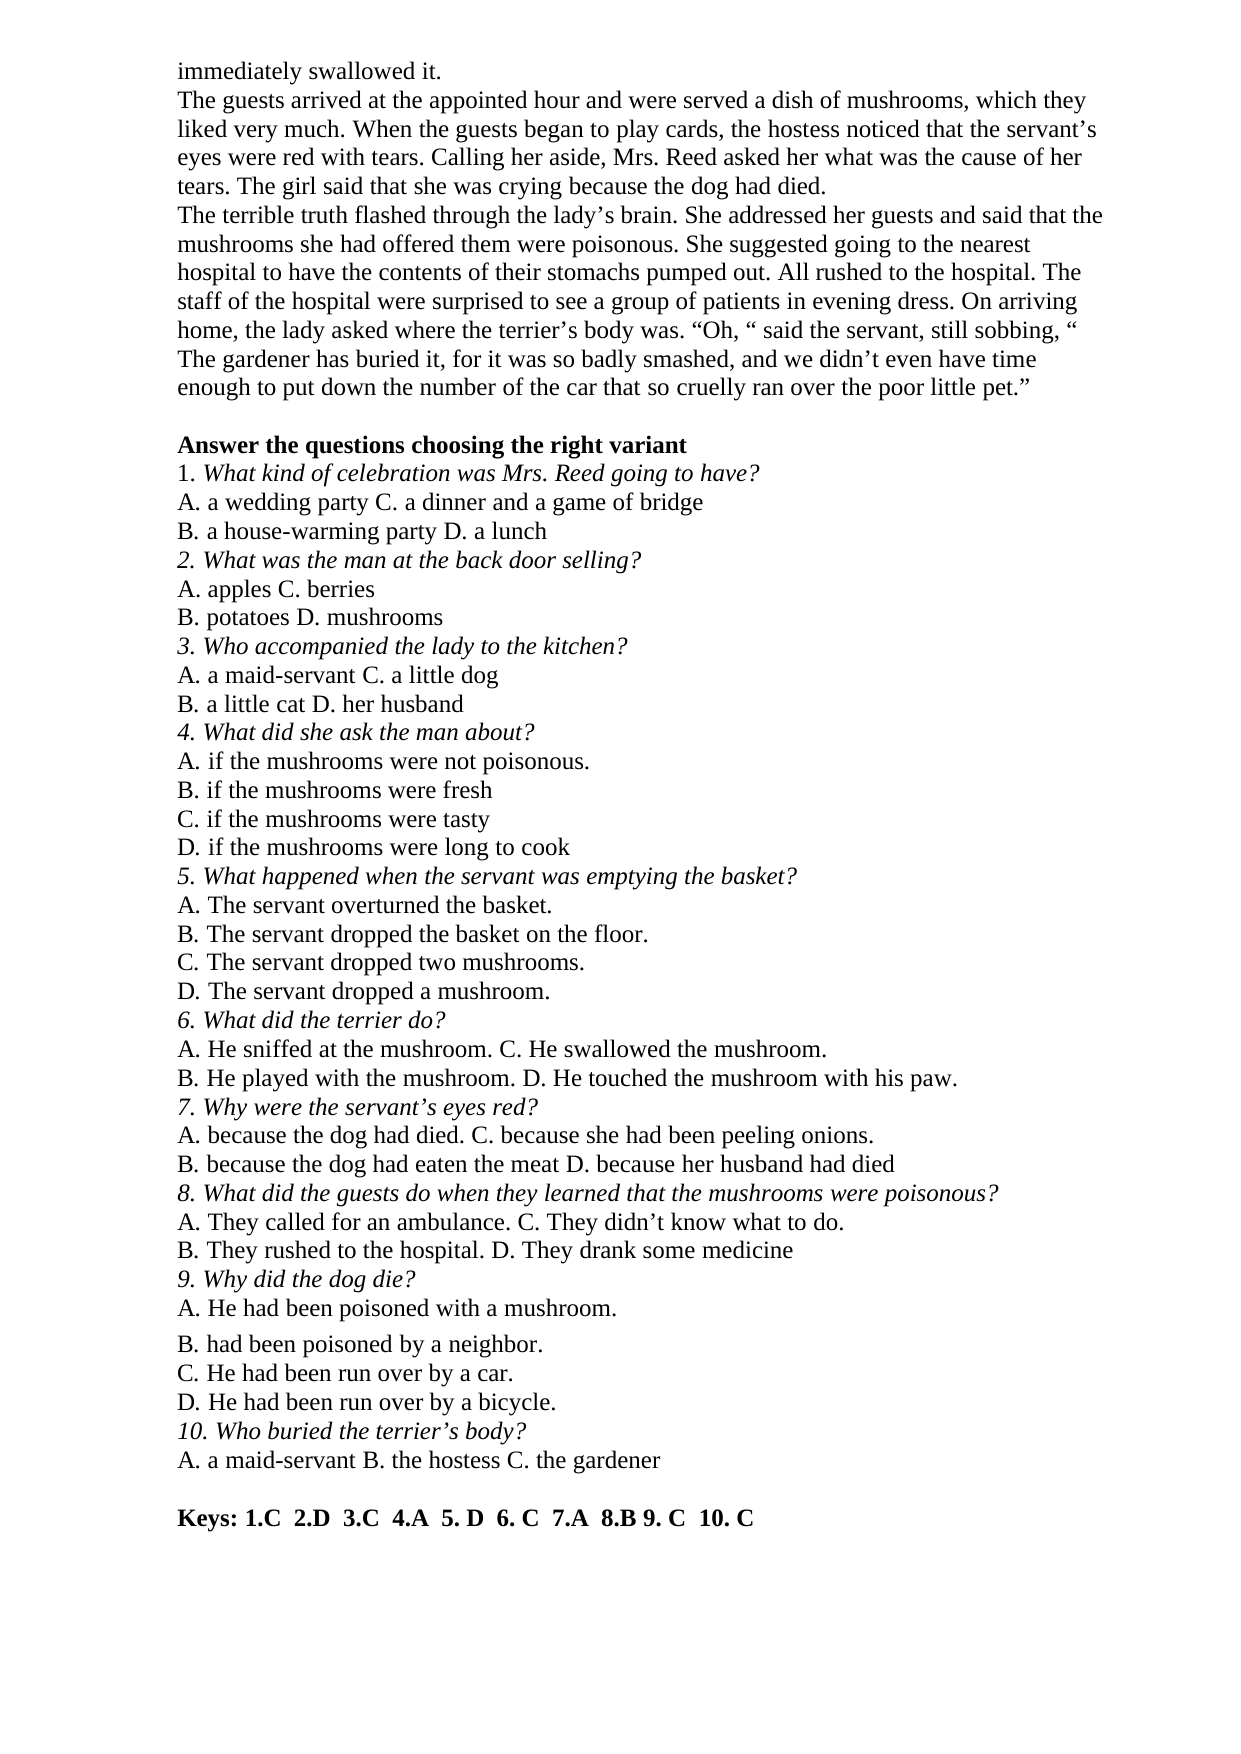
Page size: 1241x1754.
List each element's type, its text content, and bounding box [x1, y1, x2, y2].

list What did she ask the man about? [177, 718, 1196, 746]
list What was the man at the back door selling? [177, 545, 1196, 574]
list The servant overturned the basket. [177, 890, 1196, 919]
list What kind of celebration was Mrs. Reed going to have? [177, 459, 1196, 488]
list He had been run over by a bicycle. [177, 1387, 1196, 1416]
list apples C. berries [177, 574, 1196, 603]
list if the mushrooms were tasty [177, 804, 1196, 833]
list The servant dropped two mushrooms. [177, 948, 1196, 977]
list He played with the mushroom. D. He touched the mushroom with his paw. [177, 1063, 1196, 1092]
subtitle Answer the questions choosing the right variant [177, 430, 1196, 459]
list He had been run over by a car. [177, 1358, 1196, 1387]
list Why did the dog die? [177, 1264, 1196, 1293]
list He had been poisoned with a mushroom. [177, 1293, 1196, 1322]
list had been poisoned by a neighbor. [177, 1330, 1196, 1358]
list if the mushrooms were fresh [177, 775, 1196, 804]
list Who accompanied the lady to the kitchen? [177, 632, 1196, 660]
list What did the guests do when they learned that the mushrooms were poisonous? [177, 1178, 1196, 1207]
text The terrible truth flashed through the lady’s brain. She addressed her guests and said that the mushrooms she had offered them were poisonous. She suggested going to the nearest hospital to have the contents of their stomachs pumped out. All rushed to the hospital. The staff of the hospital were surprised to see a group of patients in evening dress. On arriving home, the lady asked where the terrier’s body was. “Oh, “ said the servant, still sobbing, “ The gardener has buried it, for it was so badly smashed, and we didn’t even have time enough to put down the number of the car that so cruelly ran over the poor little pet.” [177, 200, 1105, 401]
list What happened when the servant was emptying the basket? [177, 862, 1196, 890]
text The guests arrived at the appointed hour and were served a dish of mushrooms, which they liked very much. When the guests began to play cards, the hostess noticed that the servant’s eyes were red with tears. Calling her aside, Mrs. Reed asked her what was the cause of her tears. The girl said that she was crying because the dog had died. [177, 85, 1100, 200]
list They rushed to the hospital. D. They drank some medicine [177, 1236, 1196, 1264]
list if the mushrooms were long to cook [177, 833, 1196, 861]
list They called for an ambulance. C. They didn’t know what to do. [177, 1207, 1196, 1236]
list because the dog had eaten the meat D. because her husband had died [177, 1149, 1196, 1178]
list He sniffed at the mushroom. C. He swallowed the mushroom. [177, 1034, 1196, 1063]
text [177, 56, 1105, 85]
list The servant dropped a mushroom. [177, 977, 1196, 1006]
list The servant dropped the basket on the floor. [177, 919, 1196, 948]
list a house-warming party D. a lunch [177, 516, 1196, 545]
list a maid-servant B. the hostess C. the gardener [177, 1445, 1196, 1474]
list a wedding party C. a dinner and a game of bridge [177, 488, 1196, 516]
list because the dog had died. C. because she had been peeling onions. [177, 1121, 1196, 1149]
list a maid-servant C. a little dog [177, 660, 1196, 689]
subtitle Keys: 1.C 2.D 3.C 4.A 5. D 6. C 7.A 8.B 9. C 10. C [177, 1503, 1196, 1532]
list a little cat D. her husband [177, 689, 1196, 718]
list Who buried the terrier’s body? [177, 1416, 1196, 1445]
list Why were the servant’s eyes red? [177, 1092, 1196, 1121]
list What did the terrier do? [177, 1006, 1196, 1034]
list potatoes D. mushrooms [177, 603, 1196, 631]
list if the mushrooms were not poisonous. [177, 747, 1196, 775]
